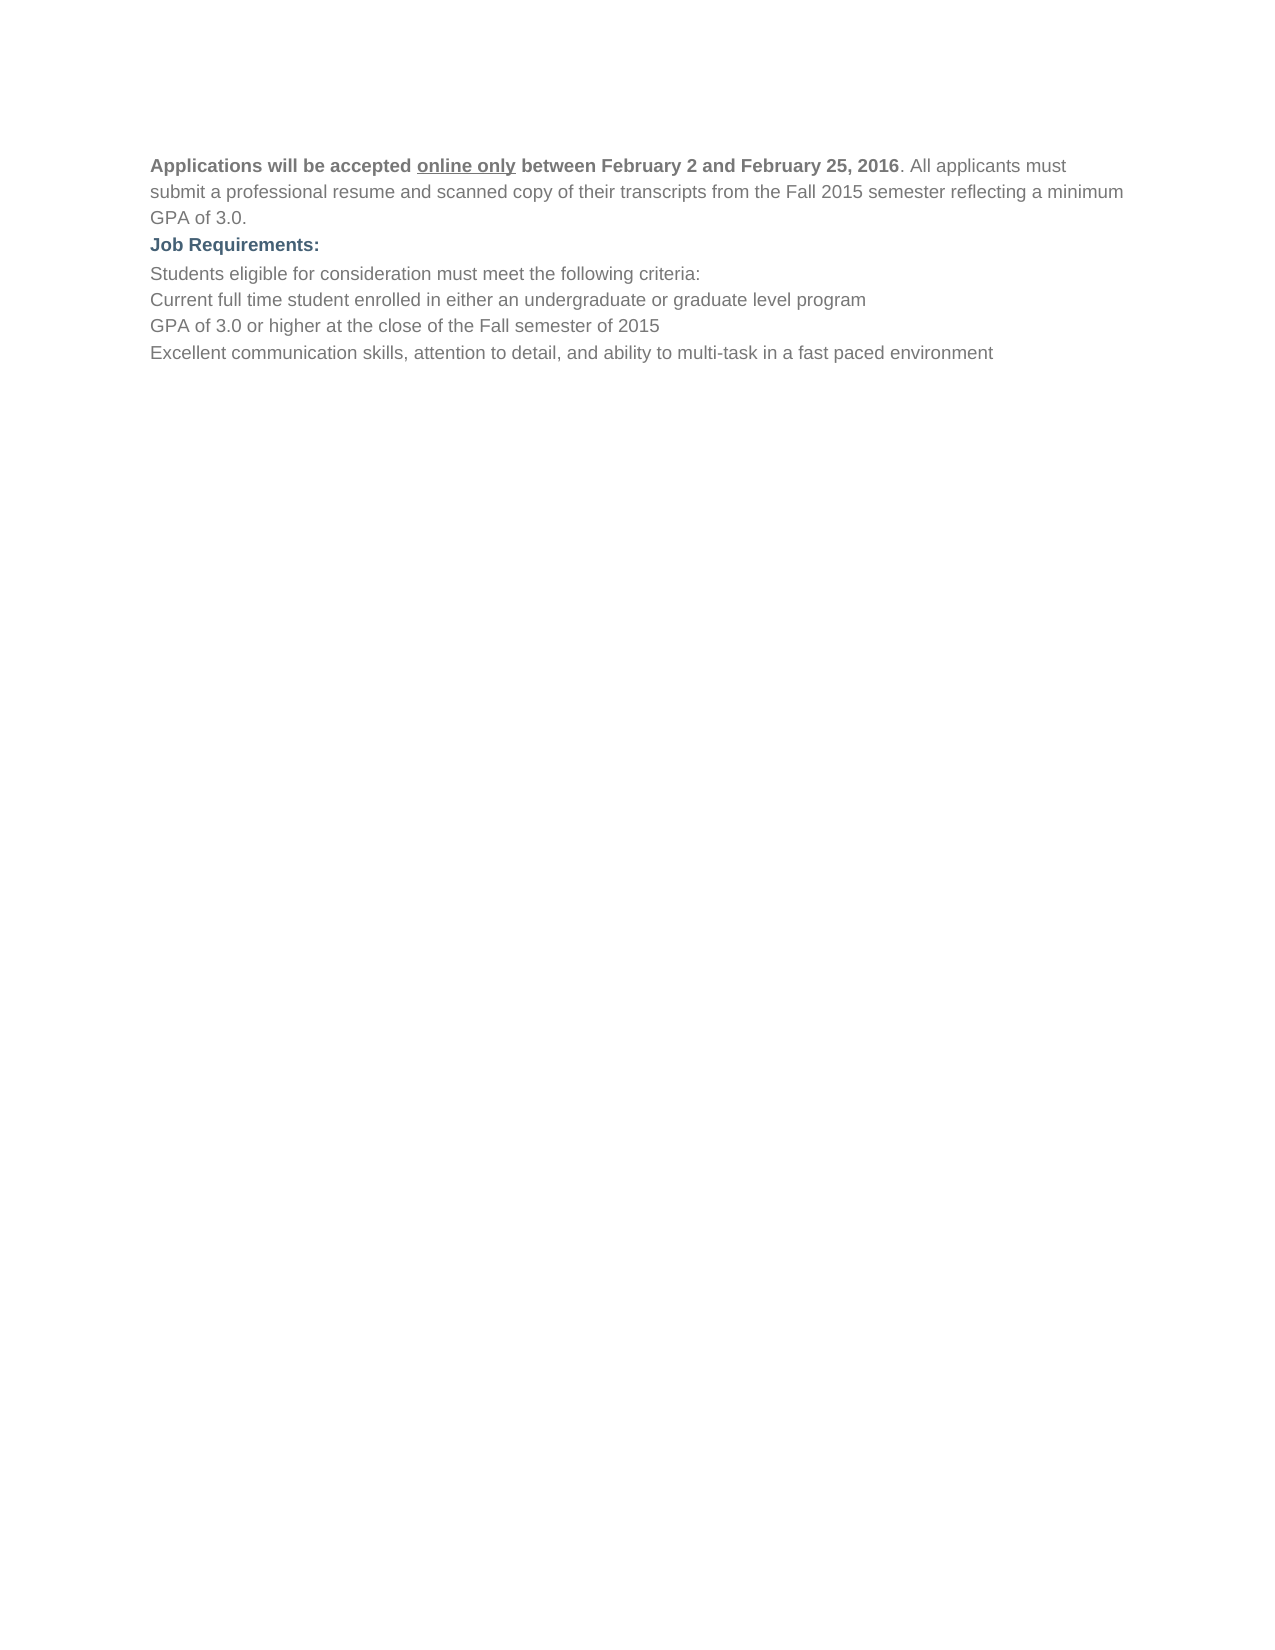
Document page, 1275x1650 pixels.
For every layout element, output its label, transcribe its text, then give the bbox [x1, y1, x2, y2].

text Excellent communication skills, attention to detail, and ability to multi-task in a fast paced environment [150, 337, 1125, 363]
text Current full time student enrolled in either an undergraduate or graduate level program [150, 284, 1125, 311]
text GPA of 3.0 or higher at the close of the Fall semester of 2015 [150, 311, 1125, 337]
text Students eligible for consideration must meet the following criteria: [150, 258, 1125, 284]
text Job Requirements: [150, 229, 1125, 255]
text Applications will be accepted online only between February 2 and February 25, 2016. All applicants must submit a professional resume and scanned copy of their transcripts from the Fall 2015 semester reflecting a minimum GPA of 3.0. [150, 150, 1125, 229]
